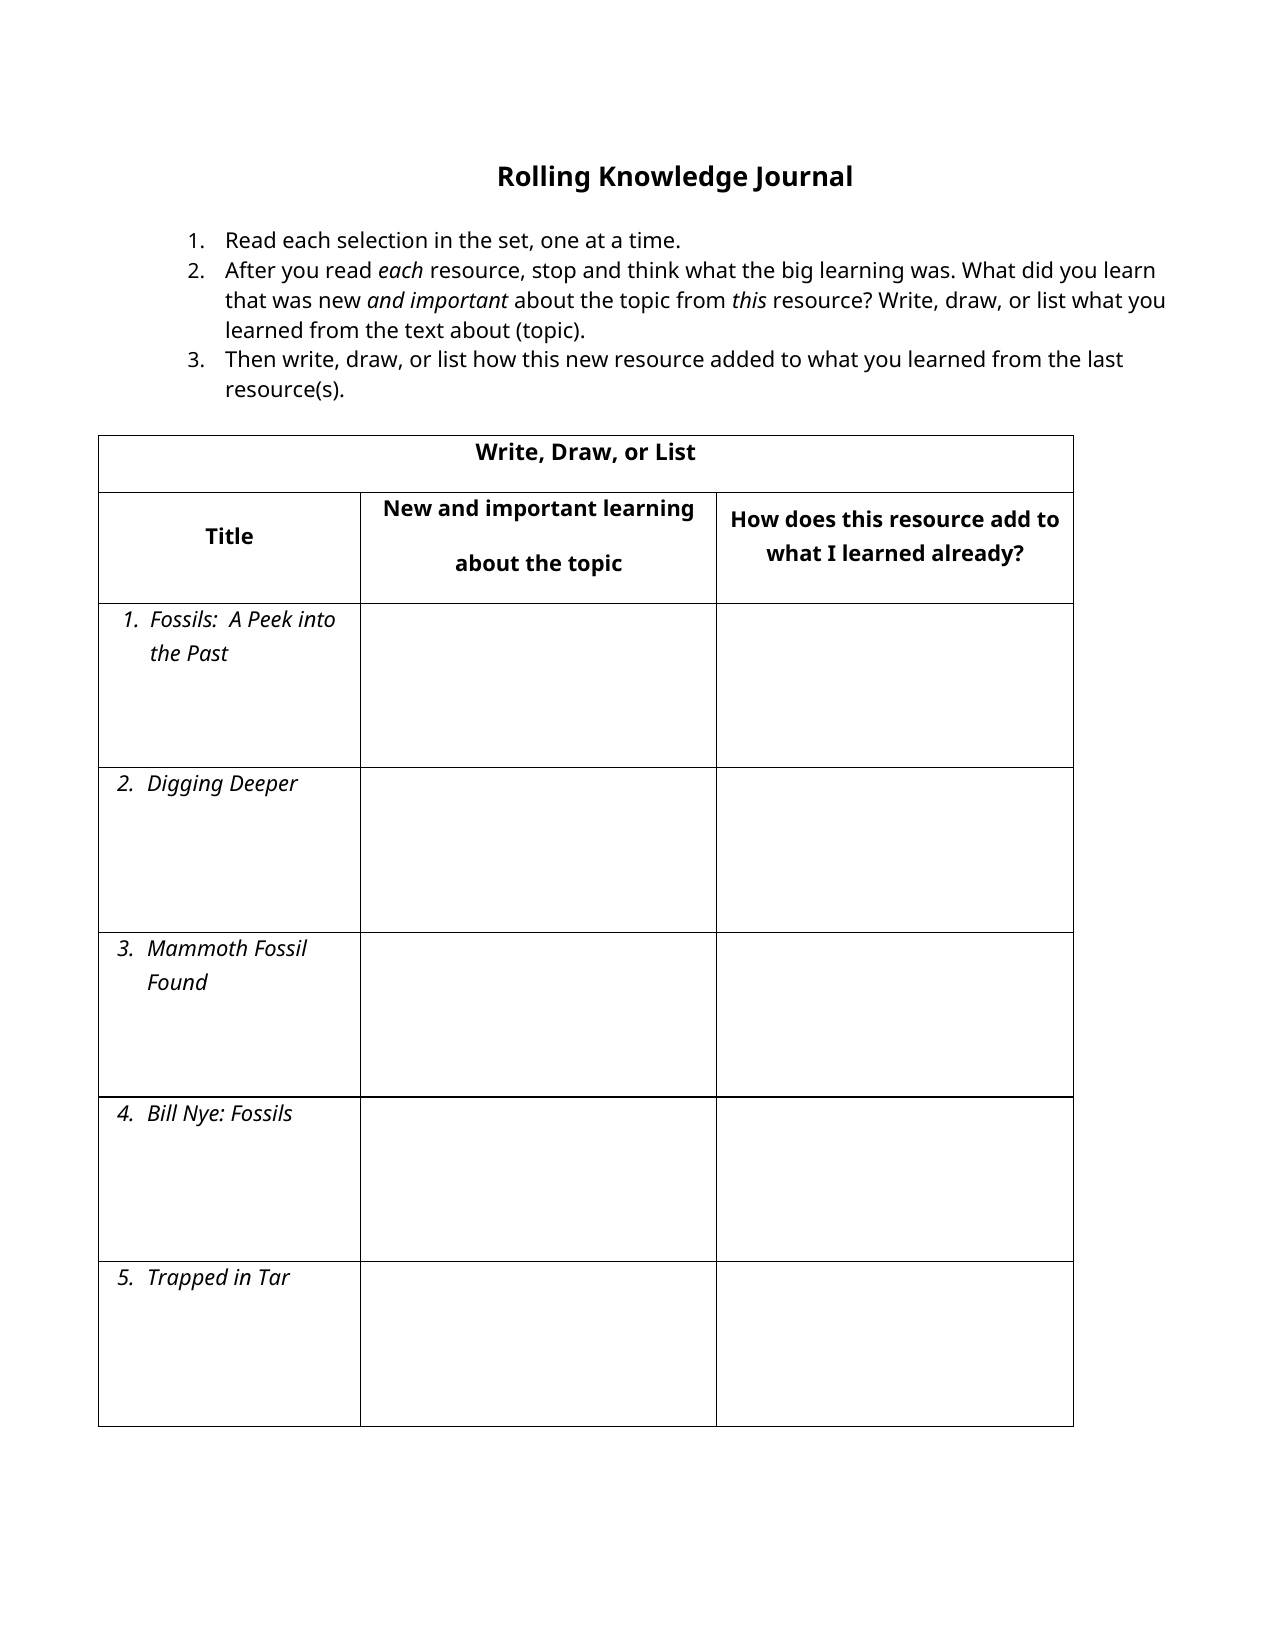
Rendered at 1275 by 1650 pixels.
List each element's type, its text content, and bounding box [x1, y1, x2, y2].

table_cell Trapped in Tar [99, 1262, 360, 1426]
table_cell Bill Nye: Fossils [99, 1098, 360, 1261]
table_cell [361, 1262, 716, 1426]
text Rolling Knowledge Journal [150, 157, 1200, 194]
table_cell Fossils: A Peek into the Past [99, 604, 360, 767]
table_cell Mammoth Fossil Found [99, 933, 360, 1096]
table_cell [717, 604, 1073, 767]
table_cell [361, 1098, 716, 1261]
table_cell [717, 1262, 1073, 1426]
table_cell New and important learning about the topic [361, 493, 716, 603]
table_header Write, Draw, or List [99, 436, 1073, 492]
table_cell [361, 768, 716, 932]
list Then write, draw, or list how this new resource added to what you learned from the last resource(s). [187, 344, 1200, 404]
table_cell [361, 933, 716, 1096]
table_cell [717, 1098, 1073, 1261]
table_cell Title [99, 493, 360, 603]
table_cell [361, 604, 716, 767]
table_cell [717, 933, 1073, 1096]
table_cell Digging Deeper [99, 768, 360, 932]
list After you read each resource, stop and think what the big learning was. What did you learn that was new and important about the topic from this resource? Write, draw, or list what you learned from the text about (topic). [187, 255, 1200, 344]
list Read each selection in the set, one at a time. [187, 225, 1200, 255]
table_cell [717, 768, 1073, 932]
table_cell How does this resource add to what I learned already? [717, 493, 1073, 603]
